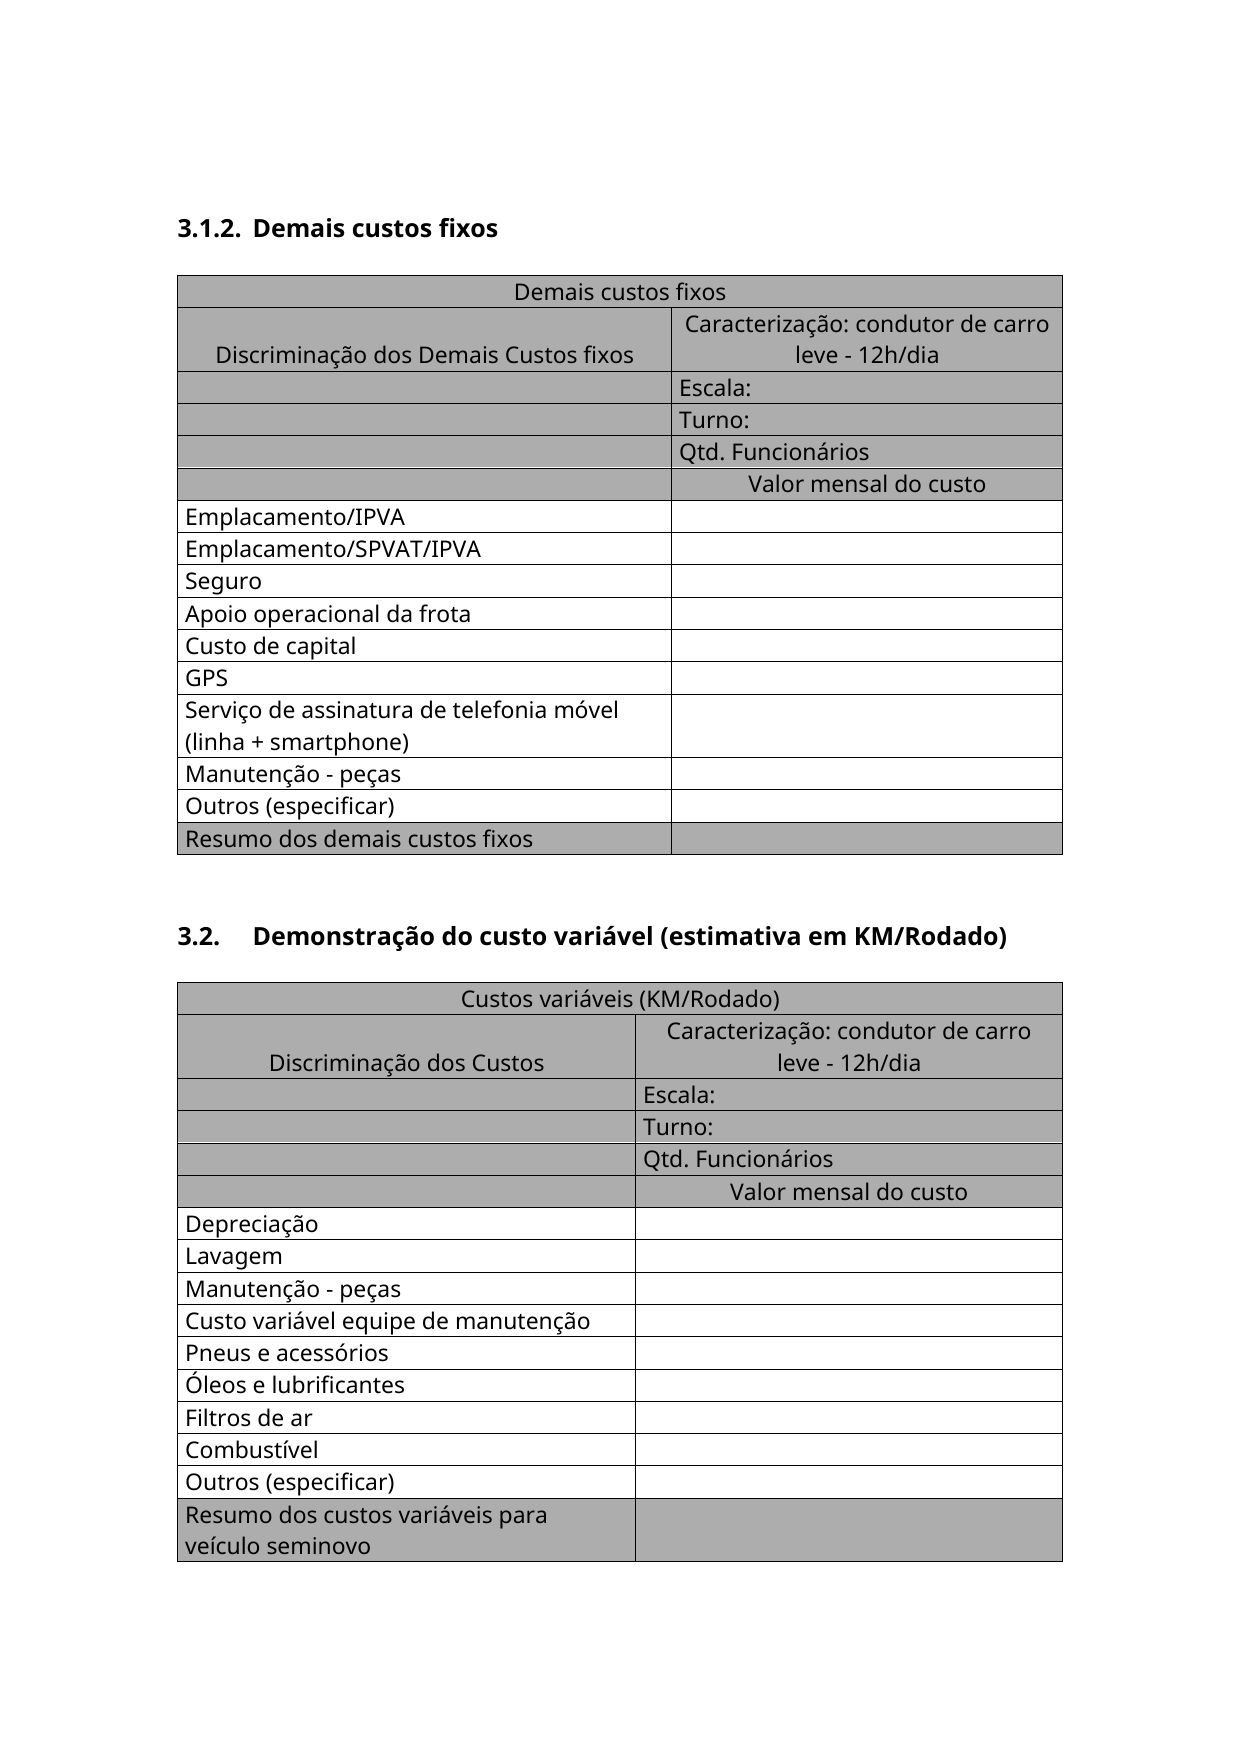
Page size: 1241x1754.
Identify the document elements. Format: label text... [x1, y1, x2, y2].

table_cell Discriminação dos Custos [178, 1015, 635, 1078]
table_cell Emplacamento/IPVA [178, 501, 671, 532]
table_cell [636, 1434, 1062, 1465]
table_cell [178, 436, 671, 467]
table_cell [636, 1499, 1062, 1561]
table_cell Qtd. Funcionários [636, 1144, 1062, 1175]
table_header Custos variáveis (KM/Rodado) [178, 983, 1062, 1014]
table_cell Turno: [636, 1111, 1062, 1142]
table_cell [636, 1402, 1062, 1433]
table_cell [672, 533, 1062, 564]
table_cell [672, 695, 1062, 757]
table_cell [672, 758, 1062, 789]
table_cell Qtd. Funcionários [672, 436, 1062, 467]
table_cell Escala: [672, 372, 1062, 403]
table_cell Emplacamento/SPVAT/IPVA [178, 533, 671, 564]
table_cell [178, 1144, 635, 1175]
table_cell Custo variável equipe de manutenção [178, 1305, 635, 1336]
table_cell Pneus e acessórios [178, 1337, 635, 1368]
table_cell Lavagem [178, 1240, 635, 1272]
table_cell Seguro [178, 565, 671, 597]
table_cell Óleos e lubrificantes [178, 1370, 635, 1401]
table_cell [672, 565, 1062, 597]
table_cell [636, 1240, 1062, 1272]
table_cell Manutenção - peças [178, 758, 671, 789]
table_cell [672, 790, 1062, 822]
table_cell GPS [178, 662, 671, 693]
table_cell Outros (especificar) [178, 1466, 635, 1498]
table_cell Filtros de ar [178, 1402, 635, 1433]
table_cell Valor mensal do custo [636, 1176, 1062, 1207]
table_cell [178, 1079, 635, 1110]
table_cell Valor mensal do custo [672, 469, 1062, 500]
table_cell Turno: [672, 404, 1062, 435]
table_cell Resumo dos custos variáveis para veículo seminovo [178, 1499, 635, 1561]
table_cell [178, 404, 671, 435]
table_cell Serviço de assinatura de telefonia móvel (linha + smartphone) [178, 695, 671, 757]
list Demais custos fixos [177, 211, 1063, 245]
table_cell Apoio operacional da frota [178, 598, 671, 629]
table_cell [672, 662, 1062, 693]
table_cell [672, 823, 1062, 854]
table_cell [636, 1208, 1062, 1239]
table_cell [178, 1176, 635, 1207]
table_cell Caracterização: condutor de carro leve - 12h/dia [636, 1015, 1062, 1078]
table_cell Caracterização: condutor de carro leve - 12h/dia [672, 308, 1062, 371]
table_cell [178, 372, 671, 403]
table_cell [672, 501, 1062, 532]
table_header Demais custos fixos [178, 276, 1062, 307]
table_cell Resumo dos demais custos fixos [178, 823, 671, 854]
table_cell [178, 1111, 635, 1142]
table_cell Manutenção - peças [178, 1273, 635, 1304]
table_cell [672, 598, 1062, 629]
table_cell Discriminação dos Demais Custos fixos [178, 308, 671, 371]
table_cell [636, 1337, 1062, 1368]
table_cell [178, 469, 671, 500]
table_cell Combustível [178, 1434, 635, 1465]
table_cell [636, 1466, 1062, 1498]
table_cell Outros (especificar) [178, 790, 671, 822]
table_cell [672, 630, 1062, 661]
table_cell Custo de capital [178, 630, 671, 661]
table_cell [636, 1273, 1062, 1304]
table_cell Escala: [636, 1079, 1062, 1110]
table_cell Depreciação [178, 1208, 635, 1239]
list Demonstração do custo variável (estimativa em KM/Rodado) [177, 918, 1063, 952]
table_cell [636, 1370, 1062, 1401]
table_cell [636, 1305, 1062, 1336]
